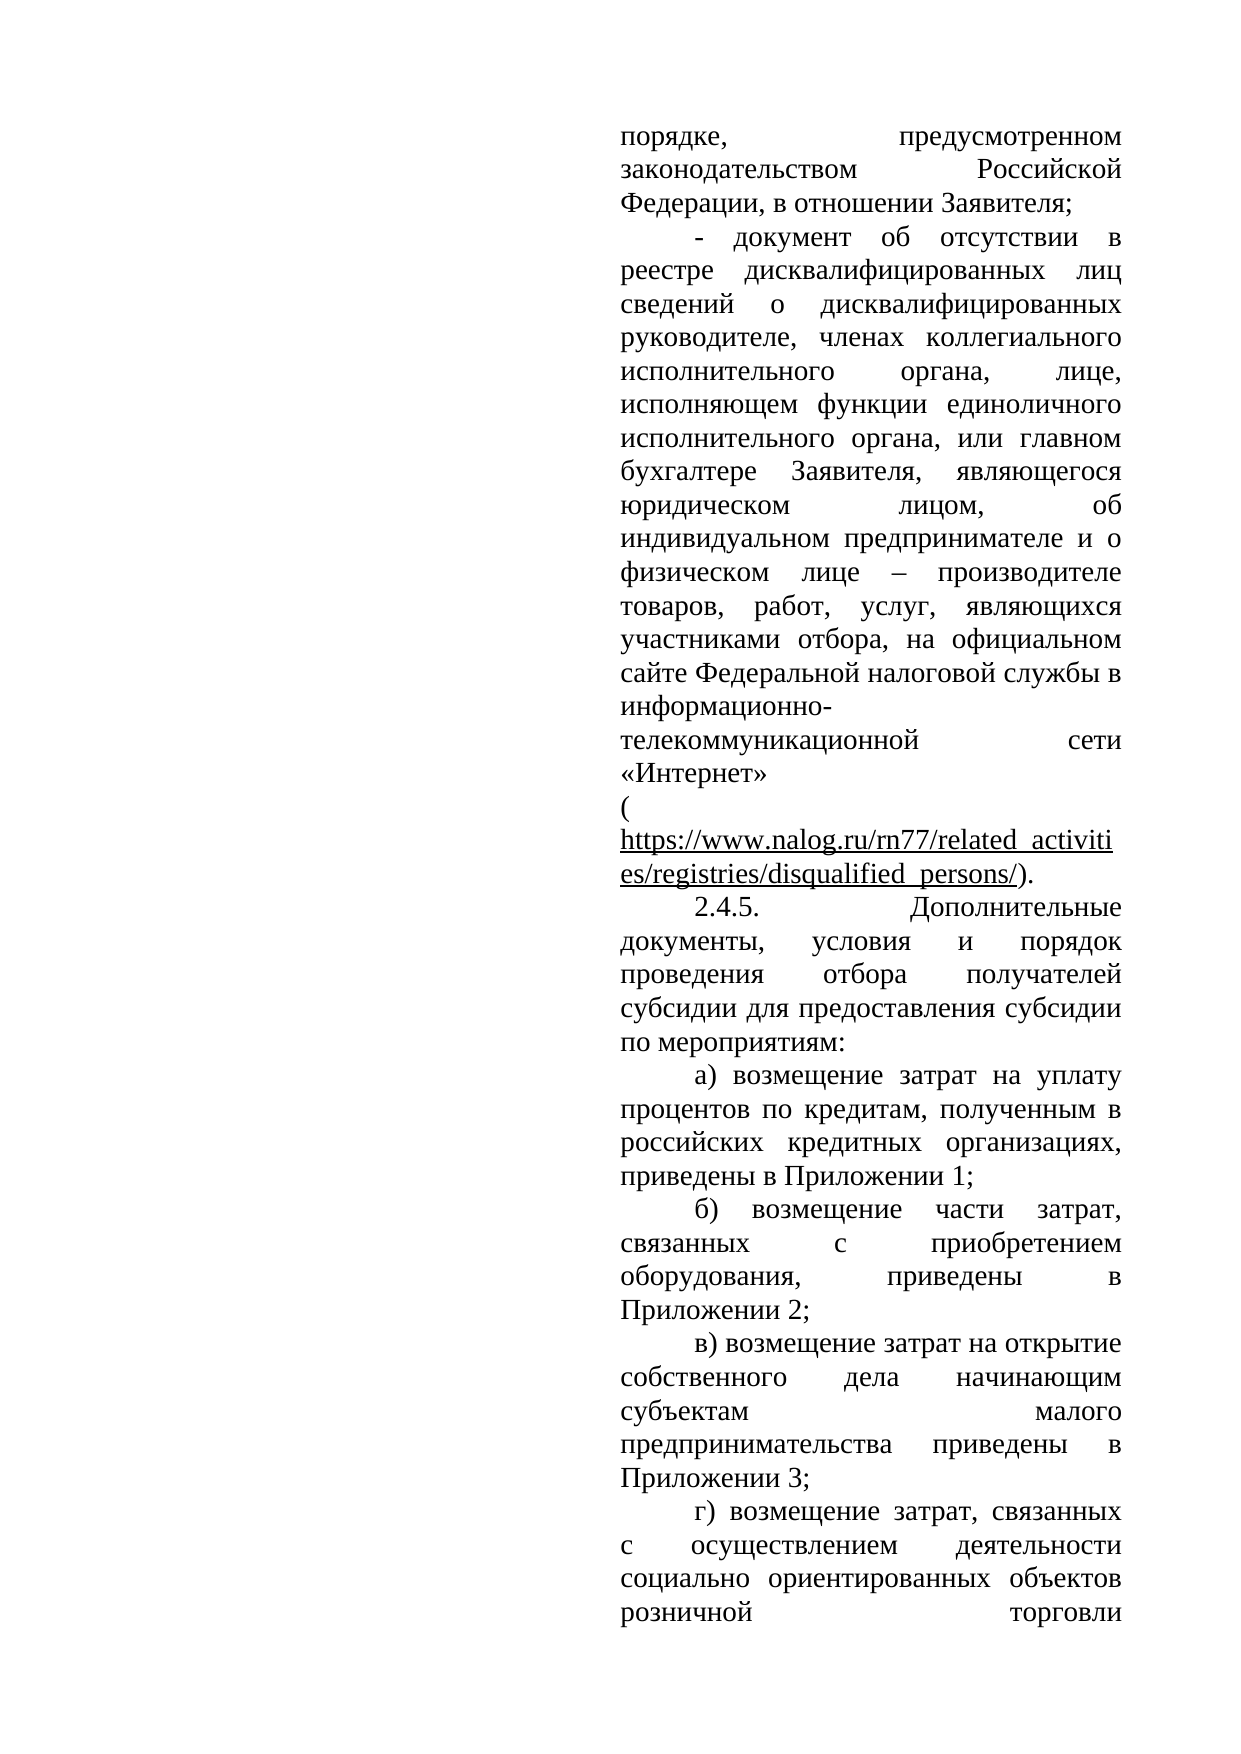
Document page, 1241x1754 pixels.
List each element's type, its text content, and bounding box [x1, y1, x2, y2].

text 2.4.5. Дополнительные документы, условия и порядок проведения отбора получателей субсидии для предоставления субсидии по мероприятиям: [620, 889, 1122, 1057]
text - документ об отсутствии в реестре дисквалифицированных лиц сведений о дисквалифицированных руководителе, членах коллегиального исполнительного органа, лице, исполняющем функции единоличного исполнительного органа, или главном бухгалтере Заявителя, являющегося юридическом лицом, об индивидуальном предпринимателе и о физическом лице – производителе товаров, работ, услуг, являющихся участниками отбора, на официальном сайте Федеральной налоговой службы в информационно-телекоммуникационной сети «Интернет» (https://www.nalog.ru/rn77/related_activities/registries/disqualified_persons/). [620, 219, 1122, 889]
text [620, 118, 1122, 219]
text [620, 1493, 1122, 1627]
text в) возмещение затрат на открытие собственного дела начинающим субъектам малого предпринимательства приведены в Приложении 3; [620, 1326, 1122, 1493]
text б) возмещение части затрат, связанных с приобретением оборудования, приведены в Приложении 2; [620, 1191, 1122, 1326]
text а) возмещение затрат на уплату процентов по кредитам, полученным в российских кредитных организациях, приведены в Приложении 1; [620, 1057, 1122, 1191]
